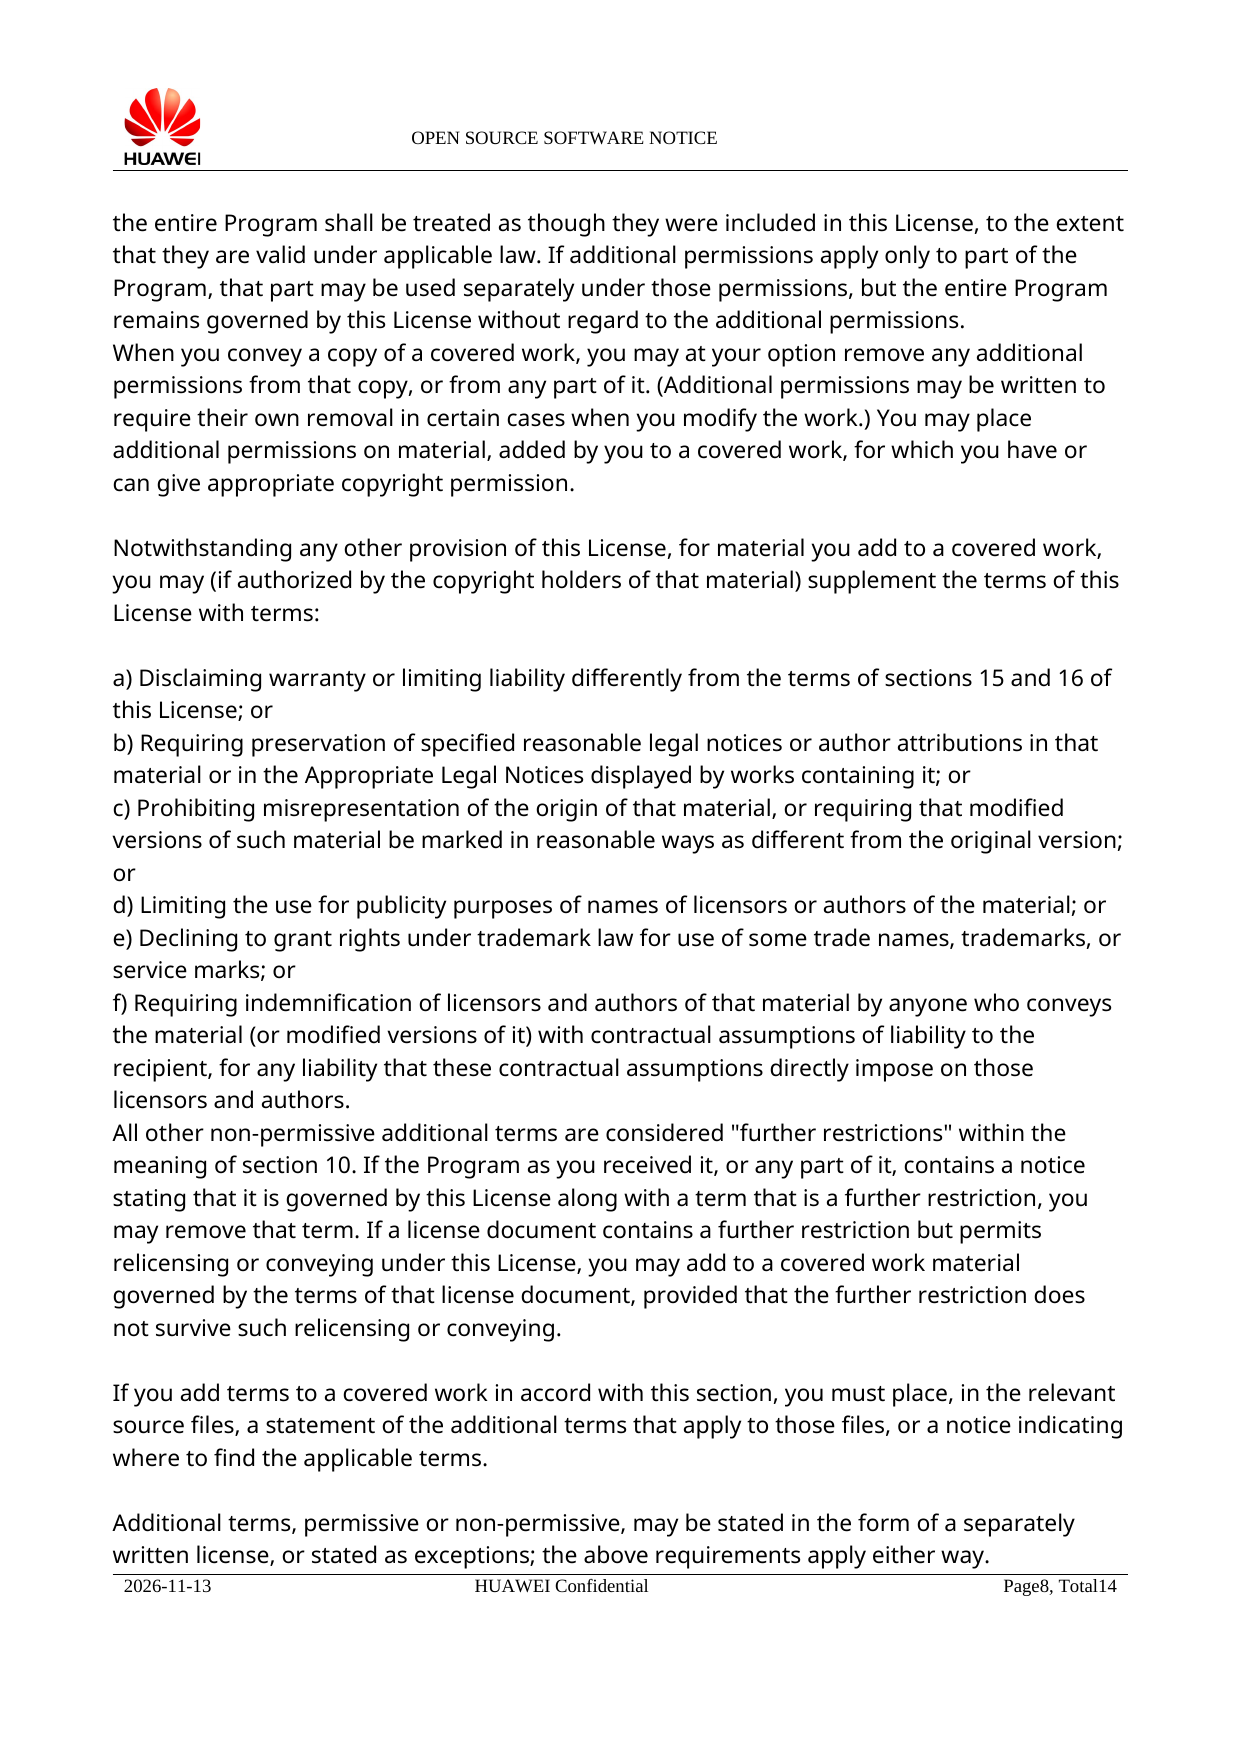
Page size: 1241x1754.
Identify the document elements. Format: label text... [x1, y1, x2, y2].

text e) Declining to grant rights under trademark law for use of some trade names, trademarks, or service marks; or [112, 921, 1128, 986]
text If you add terms to a covered work in accord with this section, you must place, in the relevant source files, a statement of the additional terms that apply to those files, or a notice indicating where to find the applicable terms. [112, 1376, 1128, 1474]
text c) Prohibiting misrepresentation of the origin of that material, or requiring that modified versions of such material be marked in reasonable ways as different from the original version; or [112, 791, 1128, 889]
text Notwithstanding any other provision of this License, for material you add to a covered work, you may (if authorized by the copyright holders of that material) supplement the terms of this License with terms: [112, 531, 1128, 629]
text f) Requiring indemnification of licensors and authors of that material by anyone who conveys the material (or modified versions of it) with contractual assumptions of liability to the recipient, for any liability that these contractual assumptions directly impose on those licensors and authors. [112, 986, 1128, 1116]
text Additional terms, permissive or non-permissive, may be stated in the form of a separately written license, or stated as exceptions; the above requirements apply either way. [112, 1506, 1128, 1571]
text b) Requiring preservation of specified reasonable legal notices or author attributions in that material or in the Appropriate Legal Notices displayed by works containing it; or [112, 726, 1128, 791]
text When you convey a copy of a covered work, you may at your option remove any additional permissions from that copy, or from any part of it. (Additional permissions may be written to require their own removal in certain cases when you modify the work.) You may place additional permissions on material, added by you to a covered work, for which you have or can give appropriate copyright permission. [112, 336, 1128, 499]
text d) Limiting the use for publicity purposes of names of licensors or authors of the material; or [112, 889, 1128, 921]
picture [124, 88, 201, 165]
text a) Disclaiming warranty or limiting liability differently from the terms of sections 15 and 16 of this License; or [112, 661, 1128, 726]
text All other non-permissive additional terms are considered "further restrictions" within the meaning of section 10. If the Program as you received it, or any part of it, contains a notice stating that it is governed by this License along with a term that is a further restriction, you may remove that term. If a license document contains a further restriction but permits relicensing or conveying under this License, you may add to a covered work material governed by the terms of that license document, provided that the further restriction does not survive such relicensing or conveying. [112, 1116, 1128, 1344]
